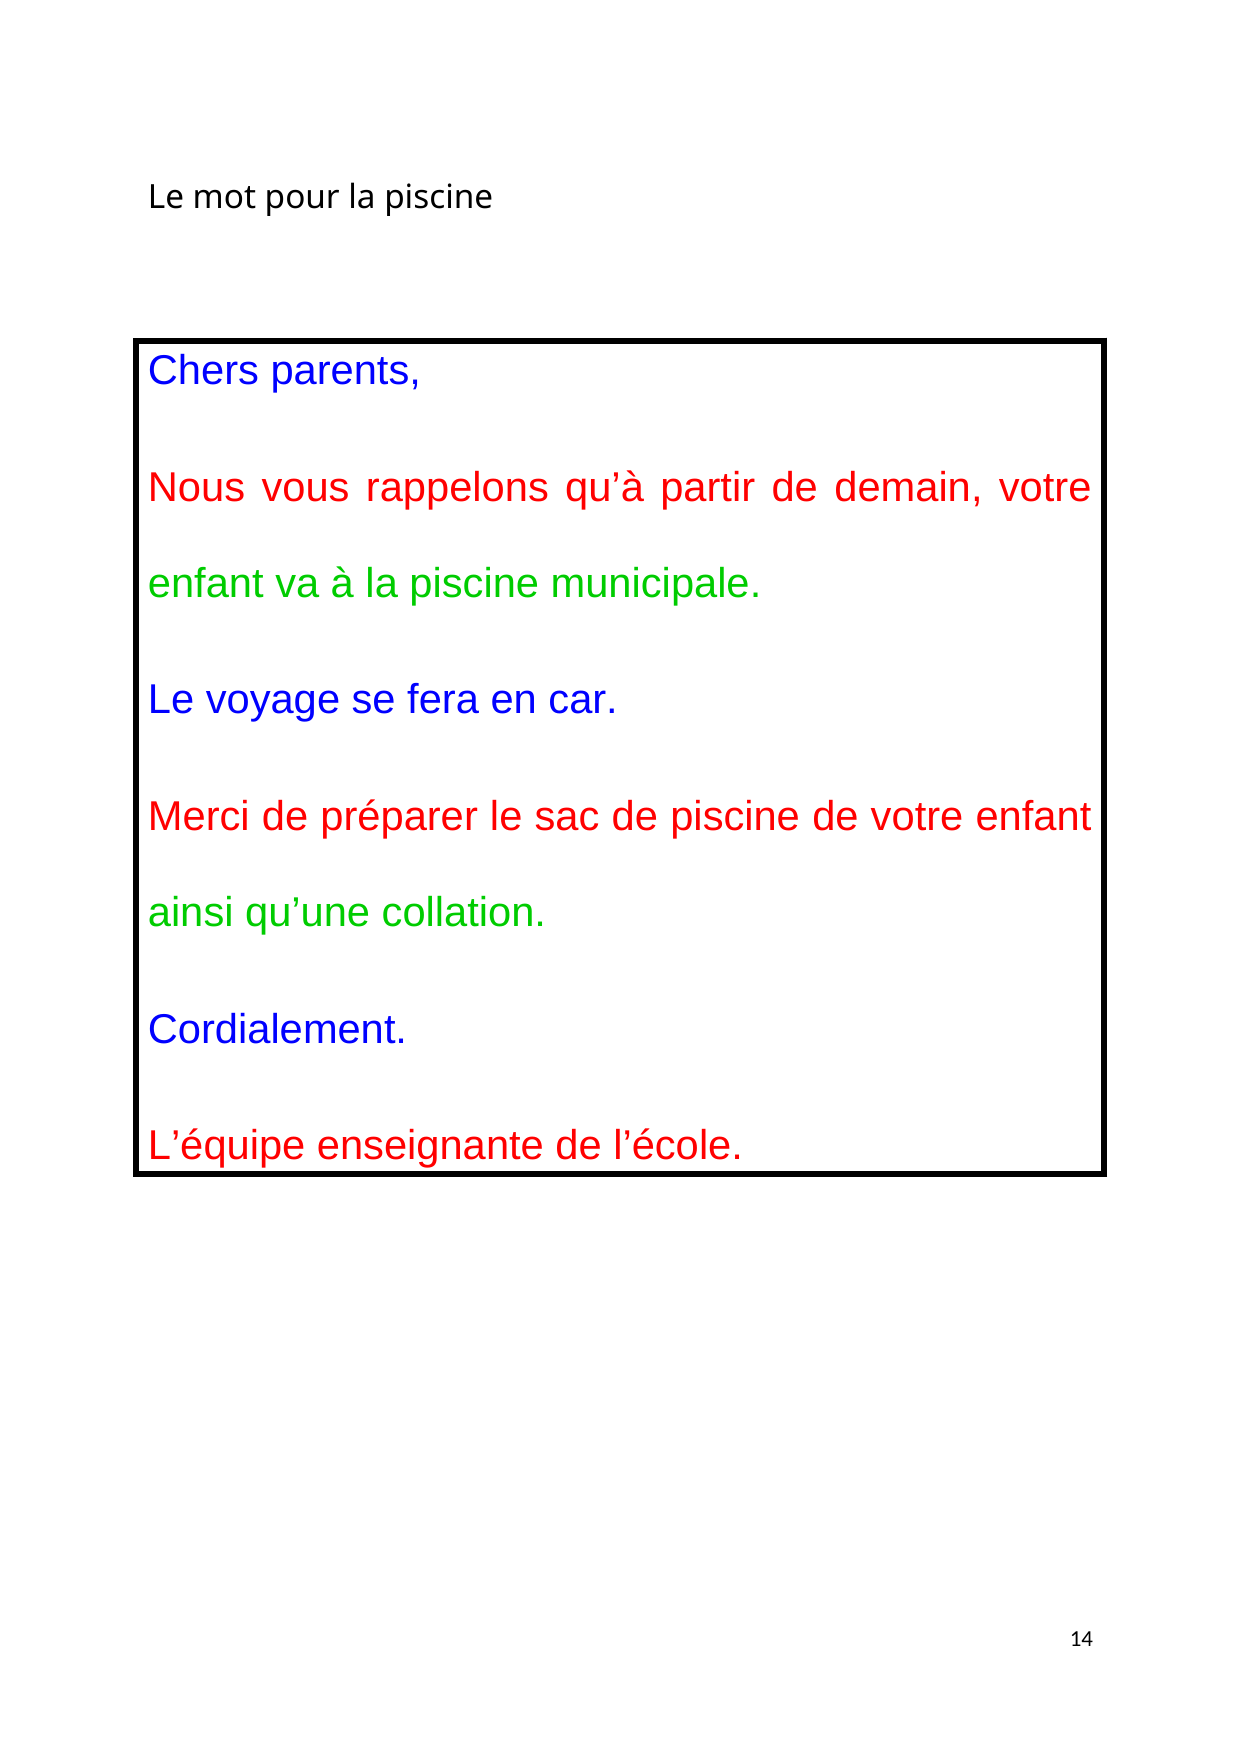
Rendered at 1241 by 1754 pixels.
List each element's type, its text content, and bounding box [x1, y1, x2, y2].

text Merci de préparer le sac de piscine de votre enfant ainsi qu’une collation. [139, 783, 1101, 935]
subtitle Le mot pour la piscine [148, 173, 1093, 218]
text Cordialement. [139, 996, 1101, 1052]
text Nous vous rappelons qu’à partir de demain, votre enfant va à la piscine municipale. [139, 454, 1101, 606]
text L’équipe enseignante de l’école. [139, 1112, 1101, 1171]
text Le voyage se fera en car. [139, 667, 1101, 723]
text Chers parents, [139, 344, 1101, 394]
